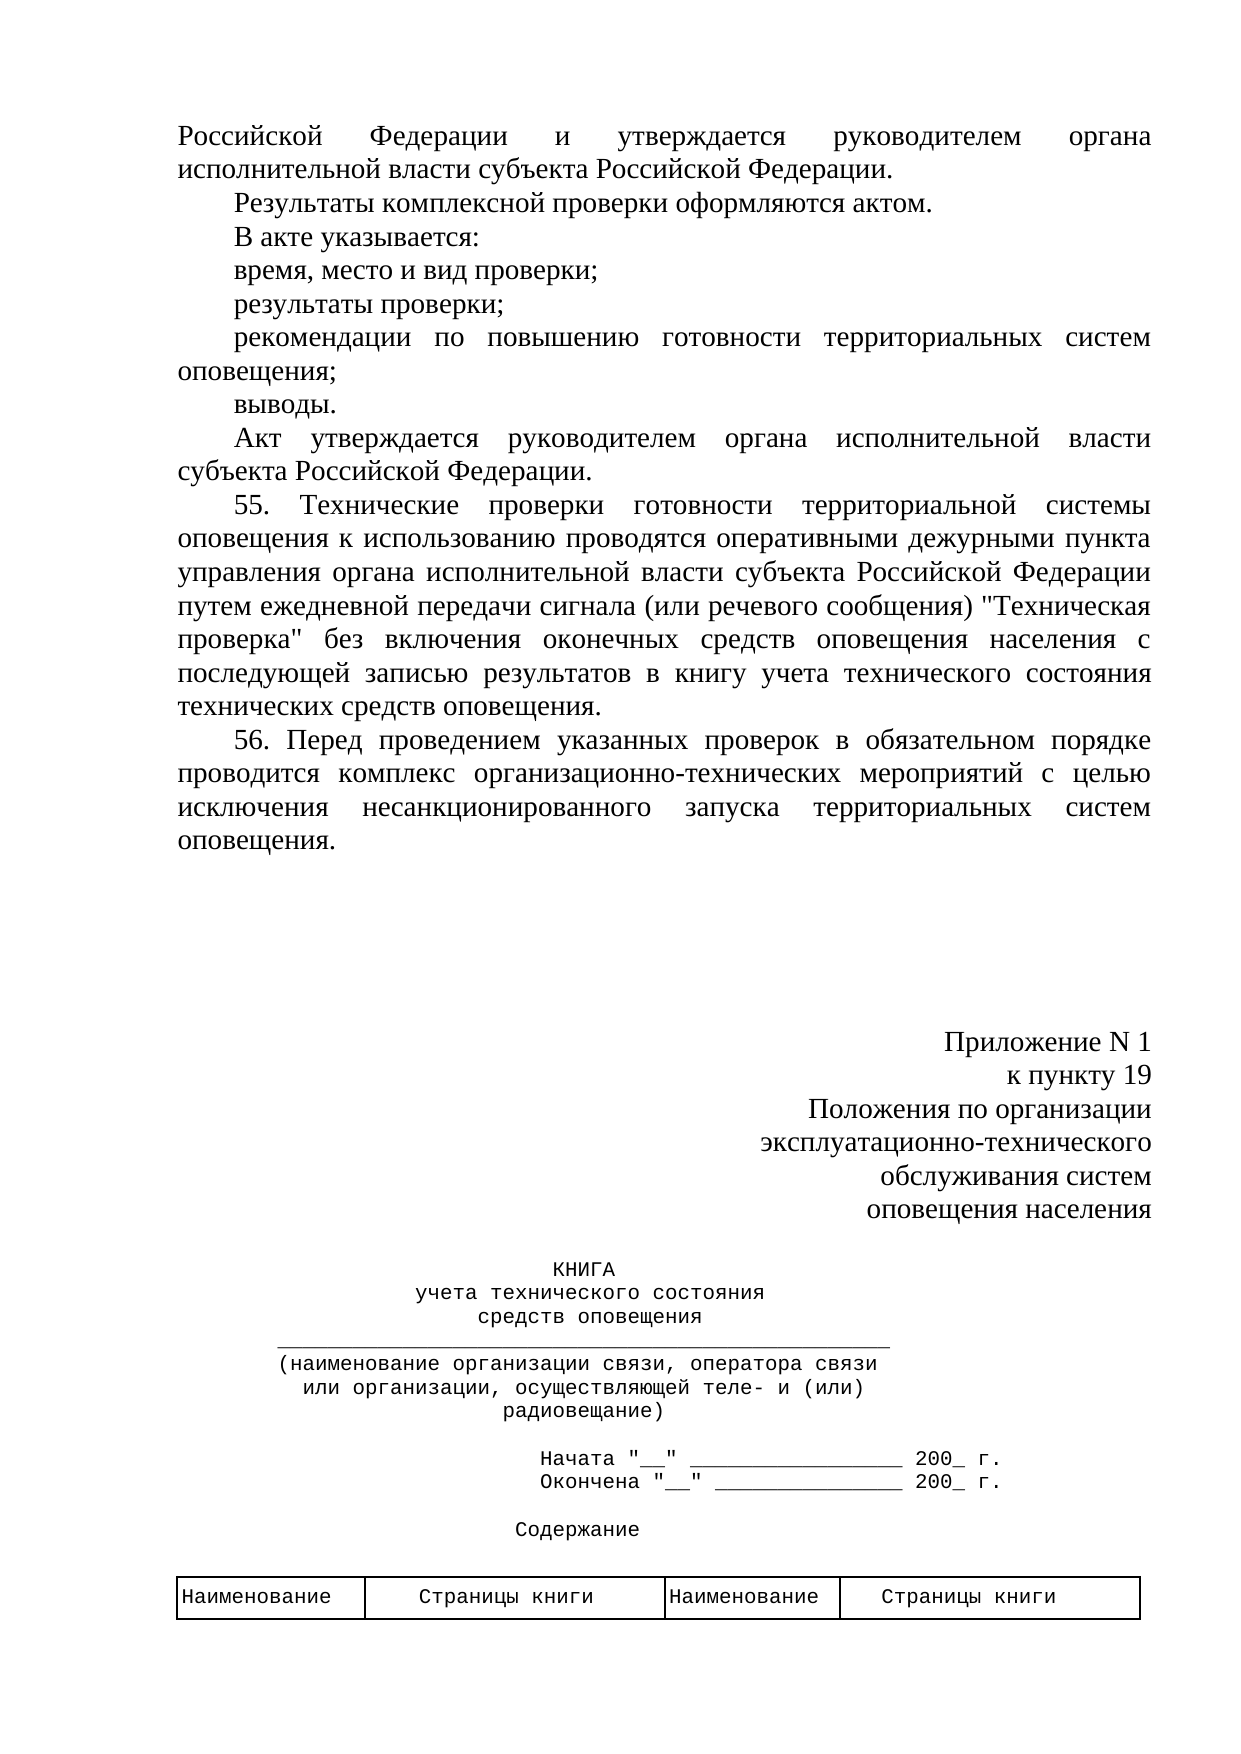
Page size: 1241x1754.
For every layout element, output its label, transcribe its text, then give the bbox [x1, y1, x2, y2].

text _________________________________________________ [177, 1329, 1152, 1353]
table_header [666, 1578, 839, 1617]
text Результаты комплексной проверки оформляются актом. [177, 185, 1152, 219]
text учета технического состояния [177, 1282, 1152, 1306]
text Начата "__" _________________ 200_ г. [177, 1448, 1152, 1471]
text Приложение N 1 [177, 1024, 1152, 1057]
text 56. Перед проведением указанных проверок в обязательном порядке проводится комплекс организационно-технических мероприятий с целью исключения несанкционированного запуска территориальных систем оповещения. [177, 722, 1152, 856]
text средств оповещения [177, 1306, 1152, 1329]
text Акт утверждается руководителем органа исполнительной власти субъекта Российской Федерации. [177, 420, 1152, 487]
table_header Страницы книги [366, 1578, 664, 1617]
text Окончена "__" _______________ 200_ г. [177, 1471, 1152, 1495]
text КНИГА [177, 1258, 1152, 1282]
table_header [178, 1578, 364, 1617]
text (наименование организации связи, оператора связи [177, 1353, 1152, 1377]
text Содержание [177, 1519, 1152, 1542]
text к пункту 19 [177, 1057, 1152, 1091]
text Положения по организации [177, 1091, 1152, 1124]
text В акте указывается: [177, 219, 1152, 252]
text эксплуатационно-технического [177, 1124, 1152, 1158]
text время, место и вид проверки; [177, 252, 1152, 286]
table_header Страницы книги [841, 1578, 1139, 1617]
text 55. Технические проверки готовности территориальной системы оповещения к использованию проводятся оперативными дежурными пункта управления органа исполнительной власти субъекта Российской Федерации путем ежедневной передачи сигнала (или речевого сообщения) "Техническая проверка" без включения оконечных средств оповещения населения с последующей записью результатов в книгу учета технического состояния технических средств оповещения. [177, 487, 1152, 722]
text результаты проверки; [177, 286, 1152, 319]
text радиовещание) [177, 1400, 1152, 1424]
text оповещения населения [177, 1191, 1152, 1225]
text выводы. [177, 386, 1152, 420]
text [177, 118, 1152, 185]
text обслуживания систем [177, 1158, 1152, 1191]
text или организации, осуществляющей теле- и (или) [177, 1377, 1152, 1400]
text рекомендации по повышению готовности территориальных систем оповещения; [177, 319, 1152, 386]
